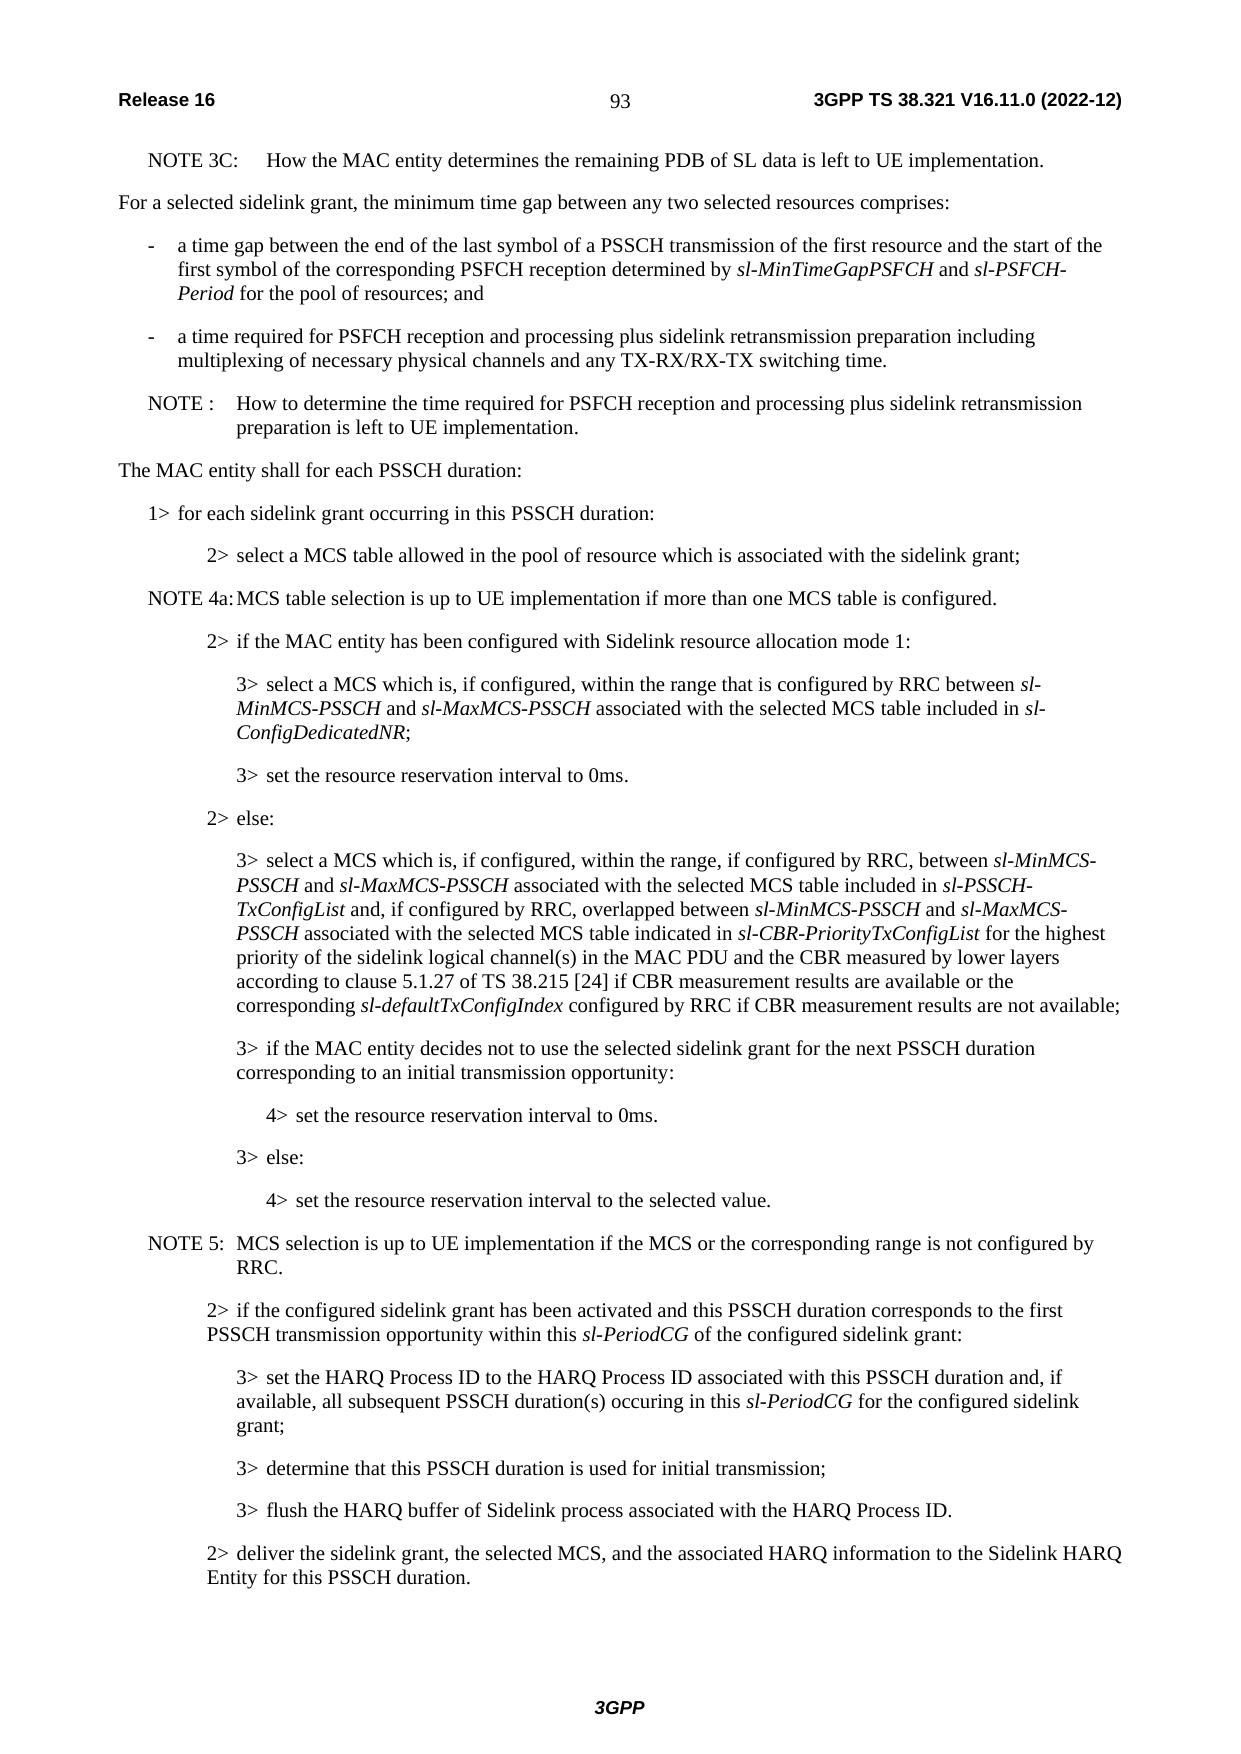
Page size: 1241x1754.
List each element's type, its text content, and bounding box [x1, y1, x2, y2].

text NOTE 4a: MCS table selection is up to UE implementation if more than one MCS table is configured. [148, 586, 1122, 610]
text 2> else: [207, 806, 1122, 830]
text NOTE 4: How to determine the time required for PSFCH reception and processing plus sidelink retransmission preparation is left to UE implementation. [148, 391, 1122, 439]
text The MAC entity shall for each PSSCH duration: [118, 458, 1122, 482]
text - a time required for PSFCH reception and processing plus sidelink retransmission preparation including multiplexing of necessary physical channels and any TX-RX/RX-TX switching time. [148, 324, 1122, 372]
text 3> set the HARQ Process ID to the HARQ Process ID associated with this PSSCH duration and, if available, all subsequent PSSCH duration(s) occuring in this sl-PeriodCG for the configured sidelink grant; [236, 1365, 1122, 1437]
text 3> if the MAC entity decides not to use the selected sidelink grant for the next PSSCH duration corresponding to an initial transmission opportunity: [236, 1036, 1122, 1084]
text 2> deliver the sidelink grant, the selected MCS, and the associated HARQ information to the Sidelink HARQ Entity for this PSSCH duration. [207, 1541, 1122, 1589]
text 3> else: [236, 1145, 1122, 1169]
text NOTE 5: MCS selection is up to UE implementation if the MCS or the corresponding range is not configured by RRC. [148, 1231, 1122, 1279]
text 3> determine that this PSSCH duration is used for initial transmission; [236, 1456, 1122, 1480]
text 3> set the resource reservation interval to 0ms. [236, 763, 1122, 787]
text - a time gap between the end of the last symbol of a PSSCH transmission of the first resource and the start of the first symbol of the corresponding PSFCH reception determined by sl-MinTimeGapPSFCH and sl-PSFCH-Period for the pool of resources; and [148, 233, 1122, 305]
text NOTE 3C: How the MAC entity determines the remaining PDB of SL data is left to UE implementation. [148, 147, 1122, 172]
text 2> select a MCS table allowed in the pool of resource which is associated with the sidelink grant; [207, 543, 1122, 567]
text 3> select a MCS which is, if configured, within the range that is configured by RRC between sl-MinMCS-PSSCH and sl-MaxMCS-PSSCH associated with the selected MCS table included in sl-ConfigDedicatedNR; [236, 672, 1122, 744]
text For a selected sidelink grant, the minimum time gap between any two selected resources comprises: [118, 190, 1122, 214]
text 4> set the resource reservation interval to 0ms. [266, 1102, 1122, 1127]
text 3> flush the HARQ buffer of Sidelink process associated with the HARQ Process ID. [236, 1498, 1122, 1522]
text 4> set the resource reservation interval to the selected value. [266, 1188, 1122, 1212]
text 2> if the MAC entity has been configured with Sidelink resource allocation mode 1: [207, 629, 1122, 653]
text 2> if the configured sidelink grant has been activated and this PSSCH duration corresponds to the first PSSCH transmission opportunity within this sl-PeriodCG of the configured sidelink grant: [207, 1298, 1122, 1346]
text 1> for each sidelink grant occurring in this PSSCH duration: [148, 501, 1122, 525]
text 3> select a MCS which is, if configured, within the range, if configured by RRC, between sl-MinMCS-PSSCH and sl-MaxMCS-PSSCH associated with the selected MCS table included in sl-PSSCH-TxConfigList and, if configured by RRC, overlapped between sl-MinMCS-PSSCH and sl-MaxMCS-PSSCH associated with the selected MCS table indicated in sl-CBR-PriorityTxConfigList for the highest priority of the sidelink logical channel(s) in the MAC PDU and the CBR measured by lower layers according to clause 5.1.27 of TS 38.215 [24] if CBR measurement results are available or the corresponding sl-defaultTxConfigIndex configured by RRC if CBR measurement results are not available; [236, 848, 1122, 1017]
